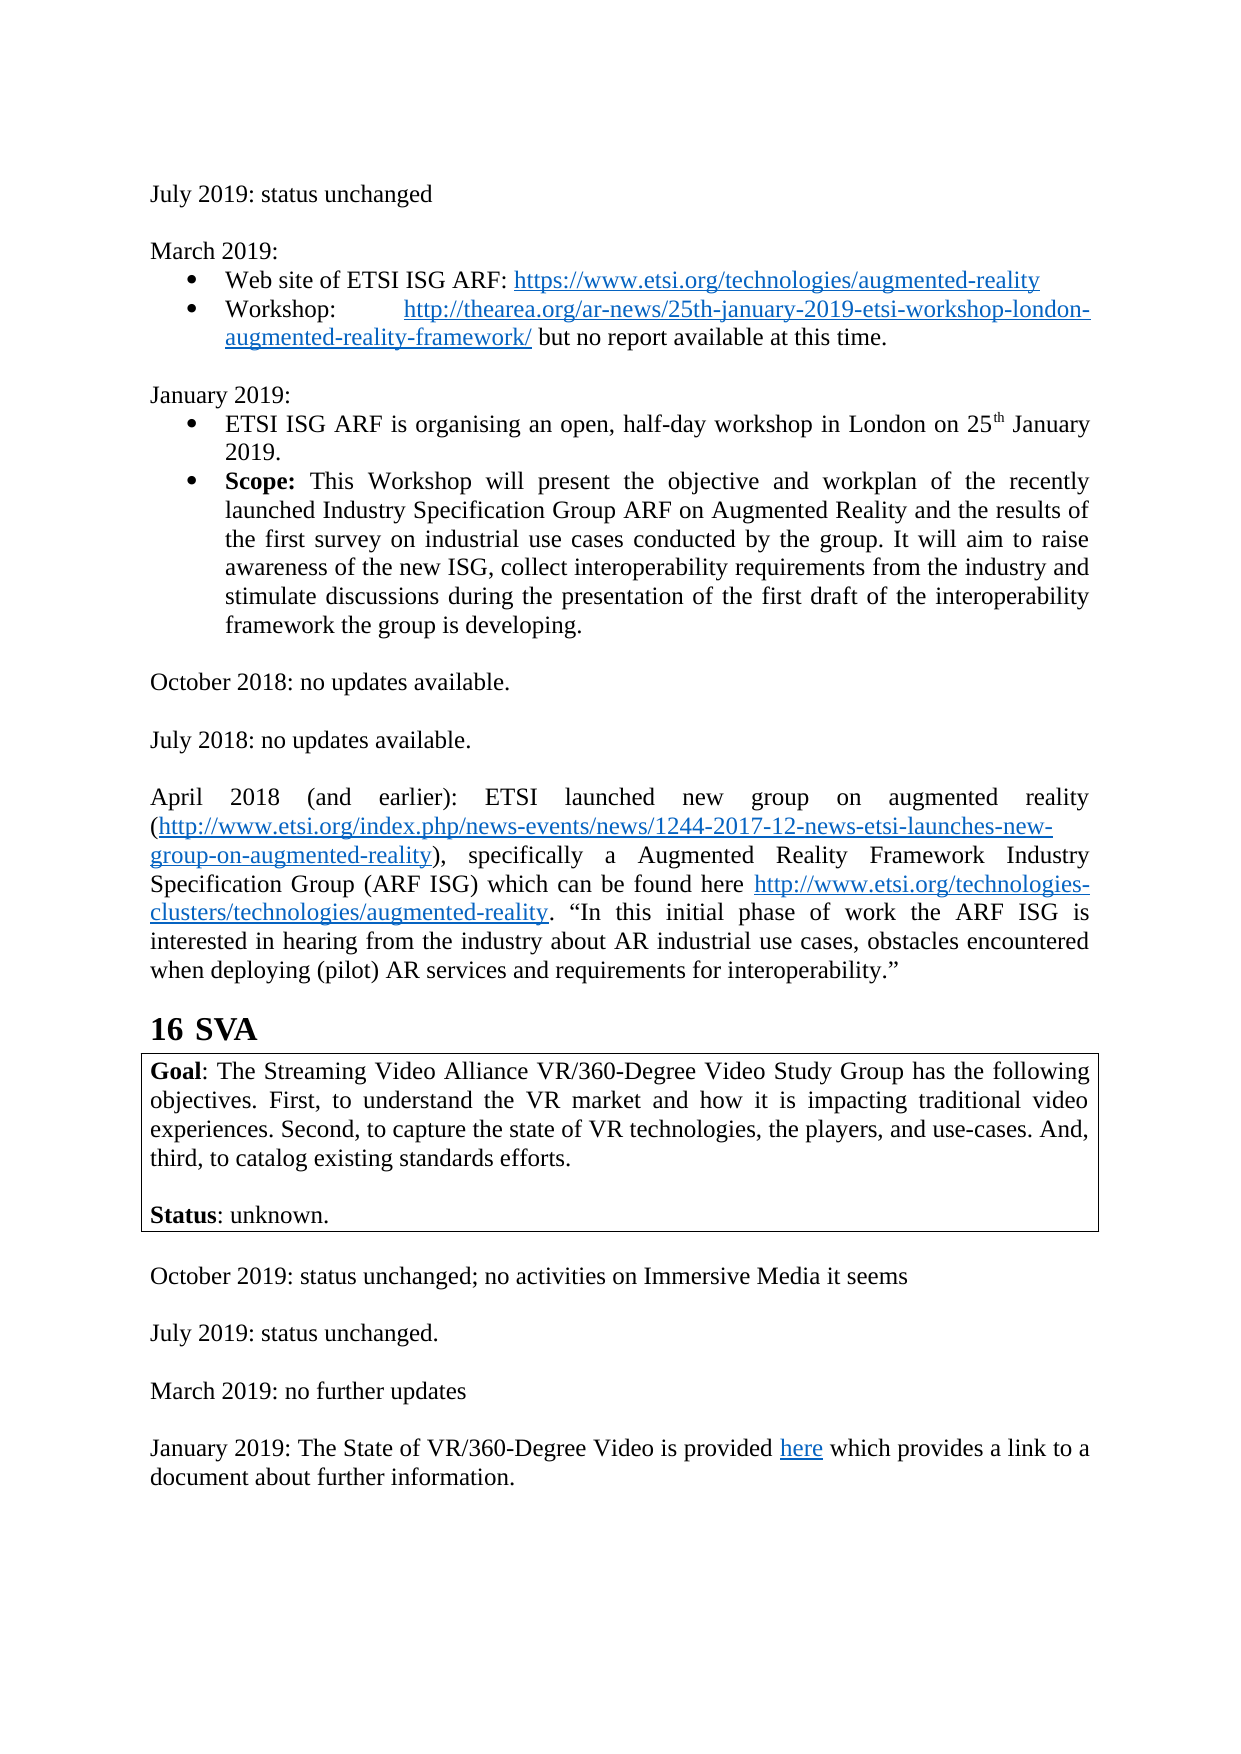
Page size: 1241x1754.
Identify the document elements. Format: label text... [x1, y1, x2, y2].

text July 2019: status unchanged. [150, 1318, 1090, 1347]
text Goal: The Streaming Video Alliance VR/360-Degree Video Study Group has the following objectives. First, to understand the VR market and how it is impacting traditional video experiences. Second, to capture the state of VR technologies, the players, and use-cases. And, third, to catalog existing standards efforts. [142, 1054, 1098, 1171]
text October 2018: no updates available. [150, 667, 1090, 696]
text January 2019: The State of VR/360-Degree Video is provided here which provides a link to a document about further information. [150, 1433, 1090, 1491]
text March 2019: [150, 236, 1090, 265]
text July 2018: no updates available. [150, 725, 1090, 754]
text March 2019: no further updates [150, 1376, 1090, 1404]
list Workshop: http://thearea.org/ar-news/25th-january-2019-etsi-workshop-london-augmented-reality-framework/ but no report available at this time. [187, 294, 1090, 351]
text Status: unknown. [142, 1197, 1098, 1231]
text January 2019: [150, 380, 1090, 409]
list SVA [150, 1009, 1090, 1047]
text April 2018 (and earlier): ETSI launched new group on augmented reality (http://www.etsi.org/index.php/news-events/news/1244-2017-12-news-etsi-launches-new-group-on-augmented-reality), specifically a Augmented Reality Framework Industry Specification Group (ARF ISG) which can be found here http://www.etsi.org/technologies-clusters/technologies/augmented-reality. “In this initial phase of work the ARF ISG is interested in hearing from the industry about AR industrial use cases, obstacles encountered when deploying (pilot) AR services and requirements for interoperability.” [150, 782, 1090, 984]
list Scope: This Workshop will present the objective and workplan of the recently launched Industry Specification Group ARF on Augmented Reality and the results of the first survey on industrial use cases conducted by the group. It will aim to raise awareness of the new ISG, collect interoperability requirements from the industry and stimulate discussions during the presentation of the first draft of the interoperability framework the group is developing. [187, 466, 1090, 639]
text July 2019: status unchanged [150, 179, 1090, 207]
list Web site of ETSI ISG ARF: https://www.etsi.org/technologies/augmented-reality [187, 265, 1090, 294]
list ETSI ISG ARF is organising an open, half-day workshop in London on 25th January 2019. [187, 409, 1090, 466]
text October 2019: status unchanged; no activities on Immersive Media it seems [150, 1261, 1090, 1289]
